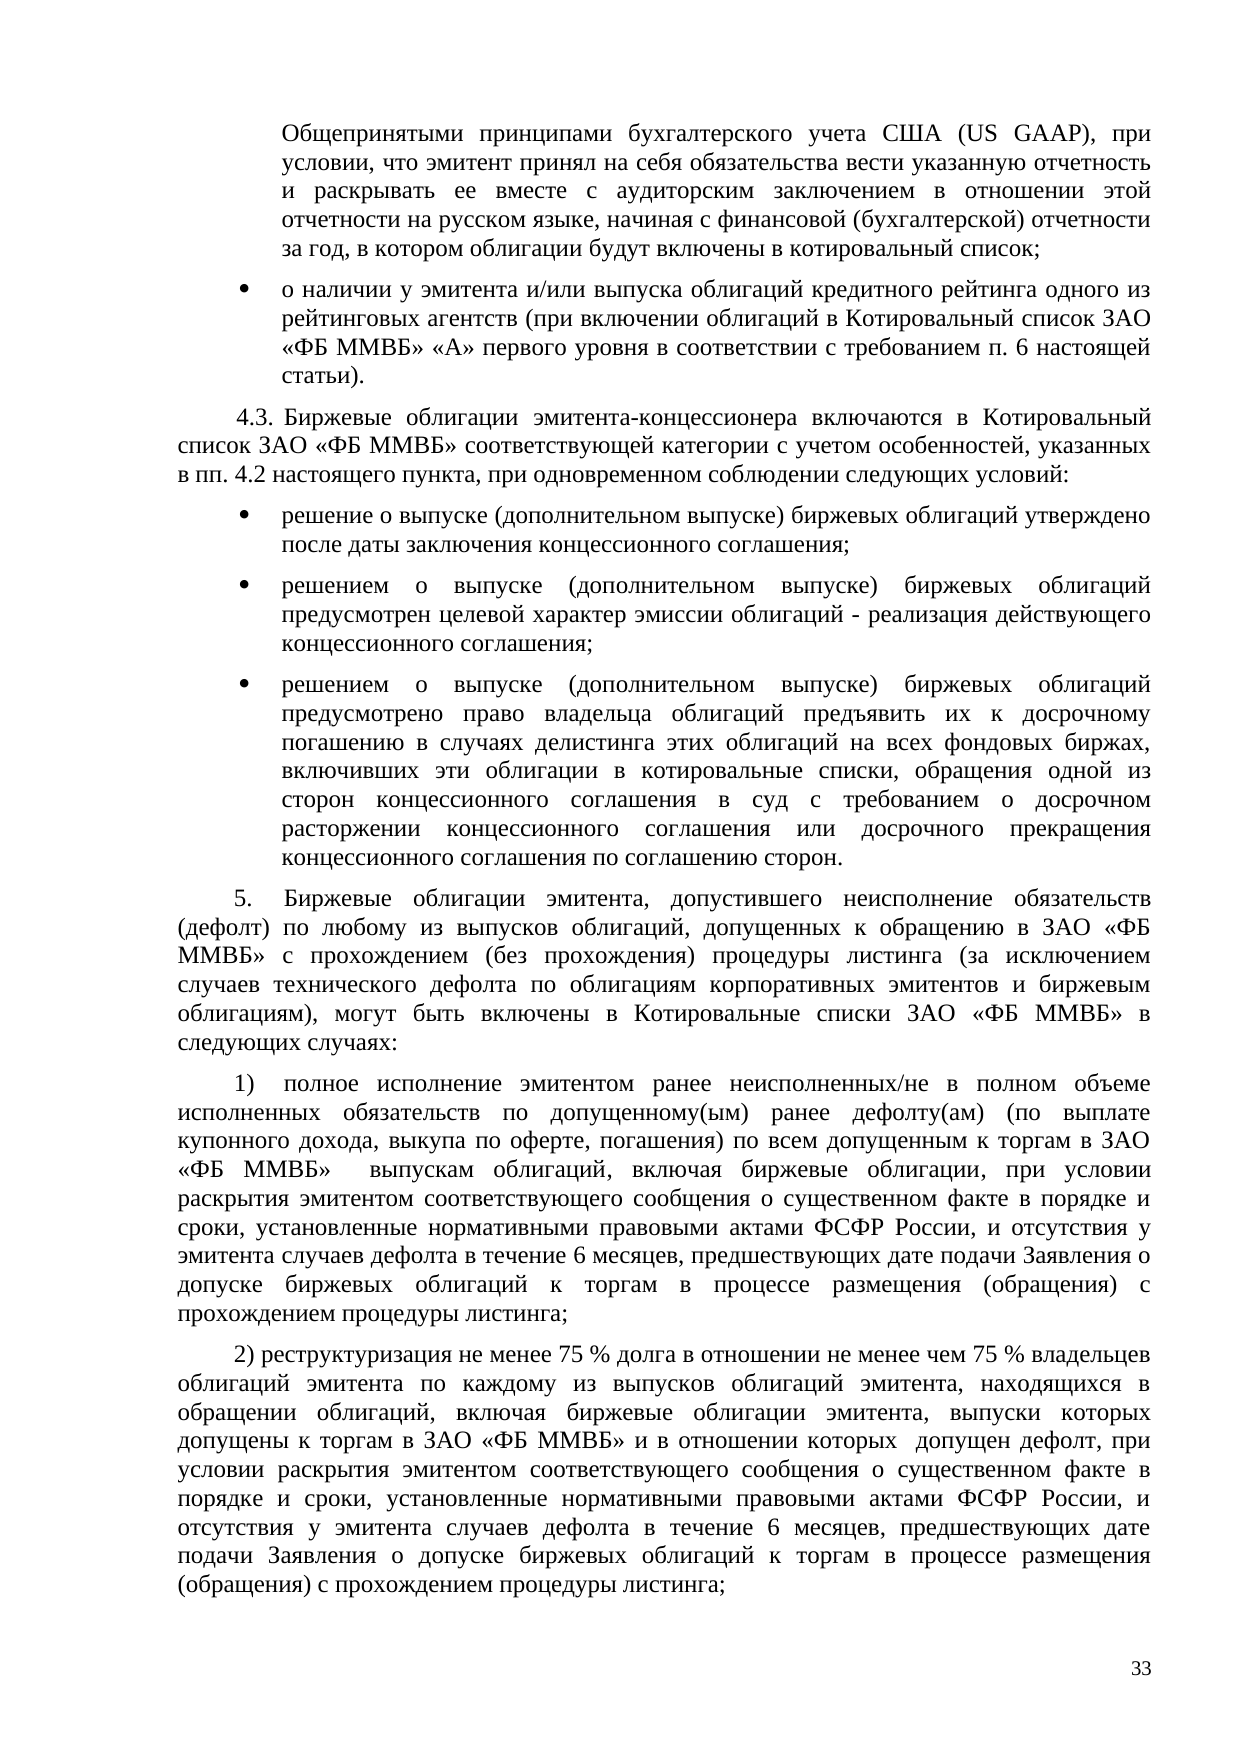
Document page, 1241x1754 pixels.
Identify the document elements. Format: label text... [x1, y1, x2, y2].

text 2) реструктуризация не менее 75 % долга в отношении не менее чем 75 % владельцев облигаций эмитента по каждому из выпусков облигаций эмитента, находящихся в обращении облигаций, включая биржевые облигации эмитента, выпуски которых допущены к торгам в ЗАО «ФБ ММВБ» и в отношении которых допущен дефолт, при условии раскрытия эмитентом соответствующего сообщения о существенном факте в порядке и сроки, установленные нормативными правовыми актами ФСФР России, и отсутствия у эмитента случаев дефолта в течение 6 месяцев, предшествующих дате подачи Заявления о допуске биржевых облигаций к торгам в процессе размещения (обращения) с прохождением процедуры листинга; [177, 1339, 1152, 1598]
list решением о выпуске (дополнительном выпуске) биржевых облигаций предусмотрен целевой характер эмиссии облигаций - реализация действующего концессионного соглашения; [240, 571, 1152, 657]
text 1) полное исполнение эмитентом ранее неисполненных/не в полном объеме исполненных обязательств по допущенному(ым) ранее дефолту(ам) (по выплате купонного дохода, выкупа по оферте, погашения) по всем допущенным к торгам в ЗАО «ФБ ММВБ» выпускам облигаций, включая биржевые облигации, при условии раскрытия эмитентом соответствующего сообщения о существенном факте в порядке и сроки, установленные нормативными правовыми актами ФСФР России, и отсутствия у эмитента случаев дефолта в течение 6 месяцев, предшествующих дате подачи Заявления о допуске биржевых облигаций к торгам в процессе размещения (обращения) с прохождением процедуры листинга; [177, 1068, 1152, 1327]
list решением о выпуске (дополнительном выпуске) биржевых облигаций предусмотрено право владельца облигаций предъявить их к досрочному погашению в случаях делистинга этих облигаций на всех фондовых биржах, включивших эти облигации в котировальные списки, обращения одной из сторон концессионного соглашения в суд с требованием о досрочном расторжении концессионного соглашения или досрочного прекращения концессионного соглашения по соглашению сторон. [240, 669, 1152, 871]
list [240, 118, 1152, 262]
text 4.3. Биржевые облигации эмитента-концессионера включаются в Котировальный список ЗАО «ФБ ММВБ» соответствующей категории с учетом особенностей, указанных в пп. 4.2 настоящего пункта, при одновременном соблюдении следующих условий: [177, 402, 1152, 488]
list о наличии у эмитента и/или выпуска облигаций кредитного рейтинга одного из рейтинговых агентств (при включении облигаций в Котировальный список ЗАО «ФБ ММВБ» «А» первого уровня в соответствии с требованием п. 6 настоящей статьи). [240, 274, 1152, 389]
list решение о выпуске (дополнительном выпуске) биржевых облигаций утверждено после даты заключения концессионного соглашения; [240, 501, 1152, 558]
text 5. Биржевые облигации эмитента, допустившего неисполнение обязательств (дефолт) по любому из выпусков облигаций, допущенных к обращению в ЗАО «ФБ ММВБ» с прохождением (без прохождения) процедуры листинга (за исключением случаев технического дефолта по облигациям корпоративных эмитентов и биржевым облигациям), могут быть включены в Котировальные списки ЗАО «ФБ ММВБ» в следующих случаях: [177, 883, 1152, 1056]
